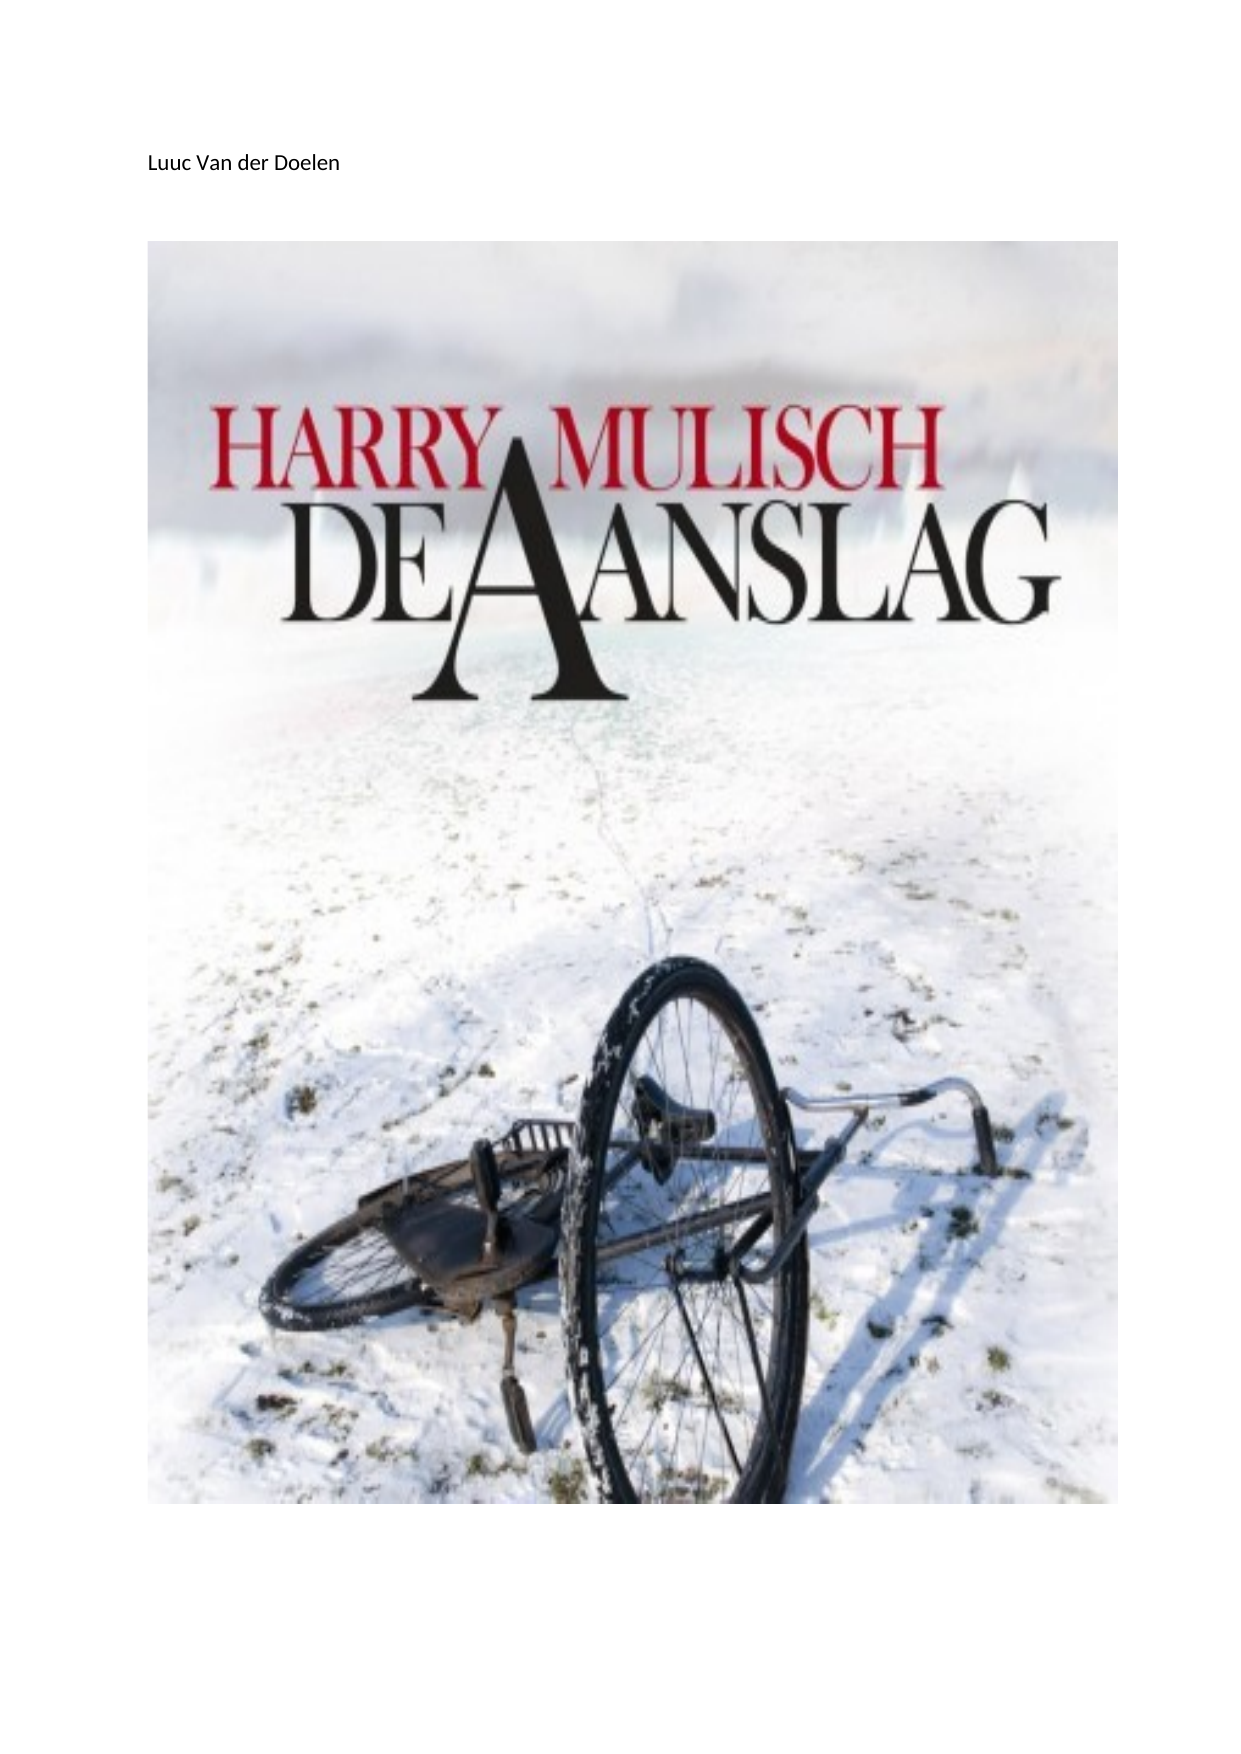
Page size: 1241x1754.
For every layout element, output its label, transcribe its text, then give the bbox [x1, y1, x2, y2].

text Luuc Van der Doelen [148, 148, 1093, 176]
picture [147, 241, 1118, 1504]
